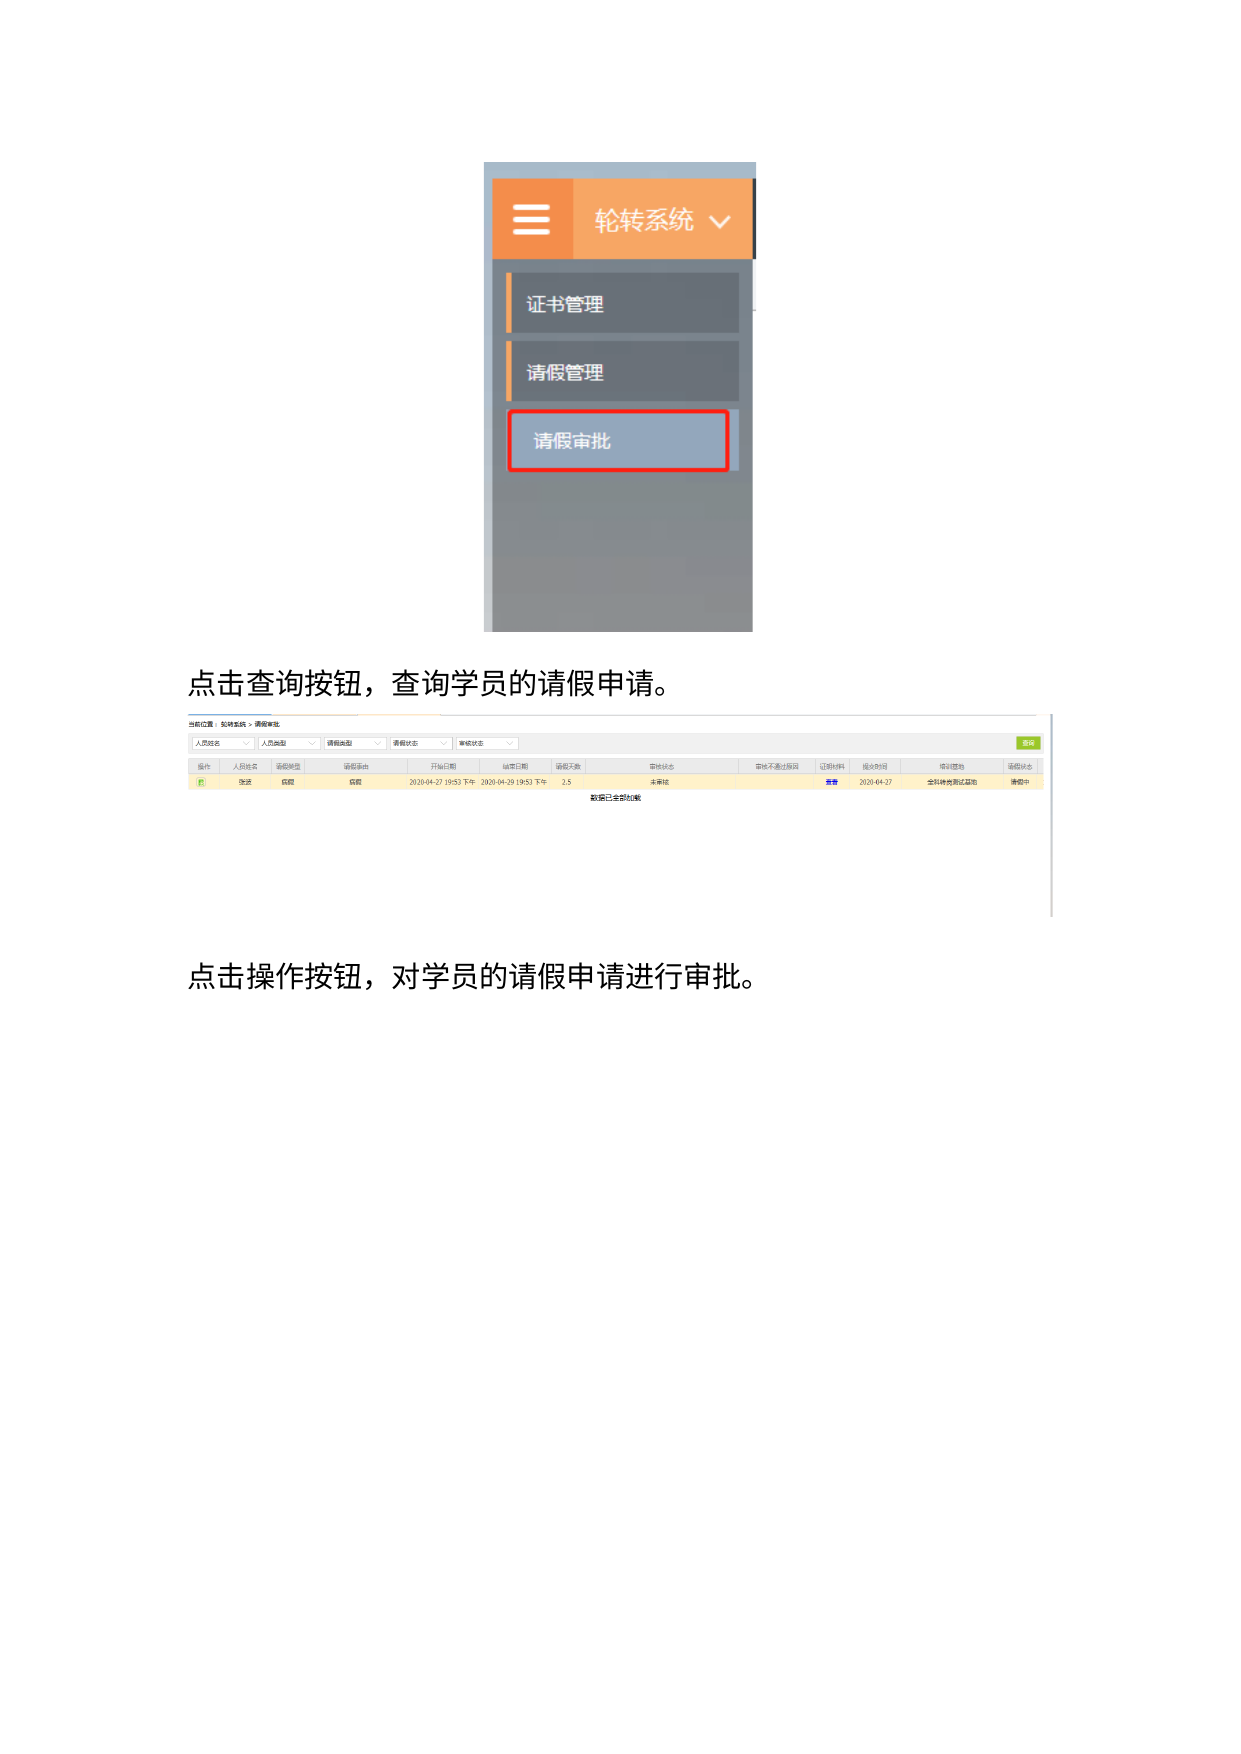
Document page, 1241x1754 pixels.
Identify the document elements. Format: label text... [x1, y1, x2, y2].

text 点击查询按钮，查询学员的请假申请。 [187, 649, 1053, 714]
picture [187, 714, 1053, 917]
picture [483, 162, 757, 632]
text 点击操作按钮，对学员的请假申请进行审批。 [187, 942, 1053, 1007]
